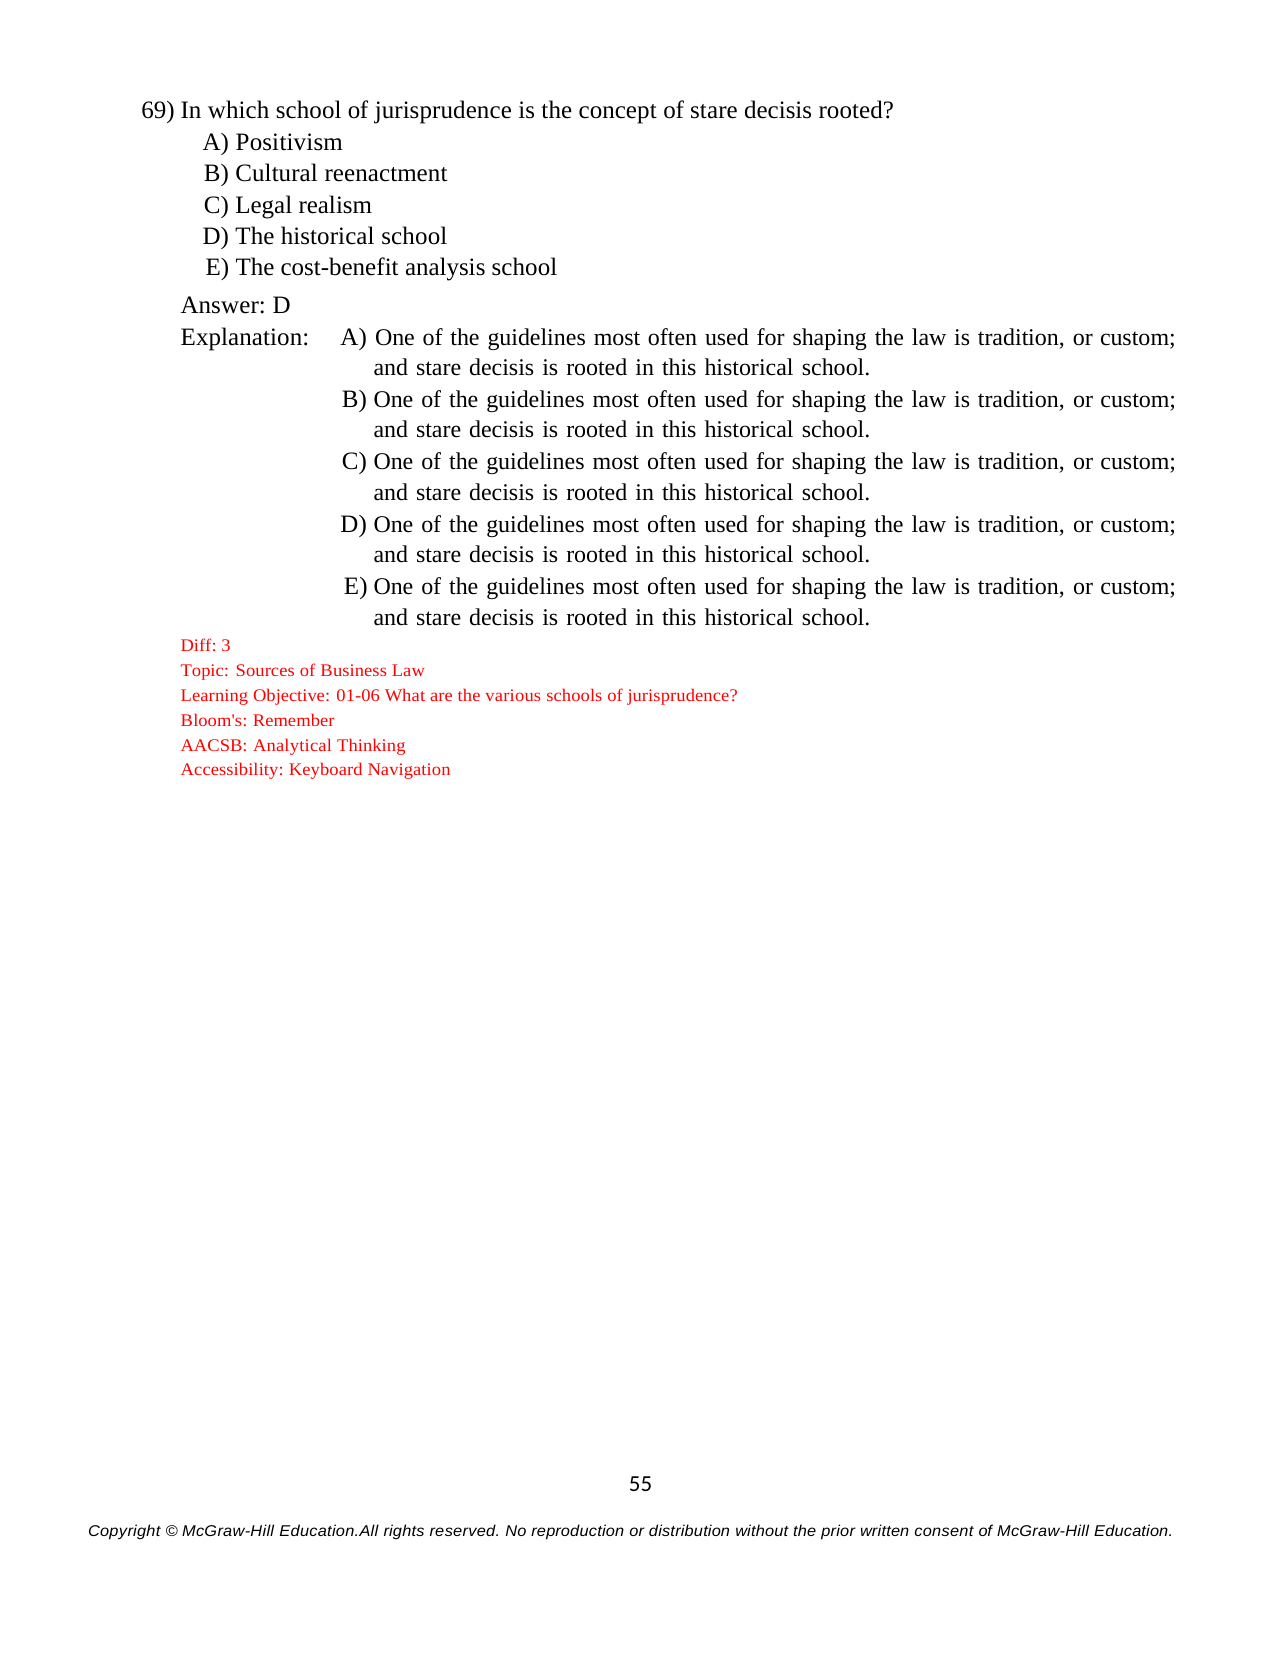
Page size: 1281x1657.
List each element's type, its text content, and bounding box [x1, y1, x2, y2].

subtitle In which school of jurisprudence is the concept of stare decisis rooted? [141, 96, 1203, 124]
text Learning Objective: 01-06 What are the various schools of jurisprudence? Bloom's: Remember [180, 685, 788, 730]
text Explanation: A) One of the guidelines most often used for shaping the law is tradition, or custom; [180, 327, 1203, 350]
list Cultural reenactment [204, 158, 1203, 187]
text AACSB: Analytical Thinking Accessibility: Keyboard Navigation [180, 734, 462, 779]
text and stare decisis is rooted in this historical school. [373, 353, 1148, 381]
list One of the guidelines most often used for shaping the law is tradition, or custom; and stare decisis is rooted in this historical school. [340, 509, 1186, 568]
text Topic: Sources of Business Law [180, 660, 1148, 680]
list One of the guidelines most often used for shaping the law is tradition, or custom; and stare decisis is rooted in this historical school. [342, 384, 1186, 443]
list The cost-benefit analysis school Answer: D [180, 252, 557, 318]
text Diff: 3 [180, 635, 1148, 655]
list One of the guidelines most often used for shaping the law is tradition, or custom; and stare decisis is rooted in this historical school. [342, 446, 1186, 506]
list One of the guidelines most often used for shaping the law is tradition, or custom; and stare decisis is rooted in this historical school. [343, 571, 1186, 631]
list The historical school [202, 221, 1203, 250]
list Legal realism [204, 190, 1203, 218]
list Positivism [180, 127, 1203, 156]
